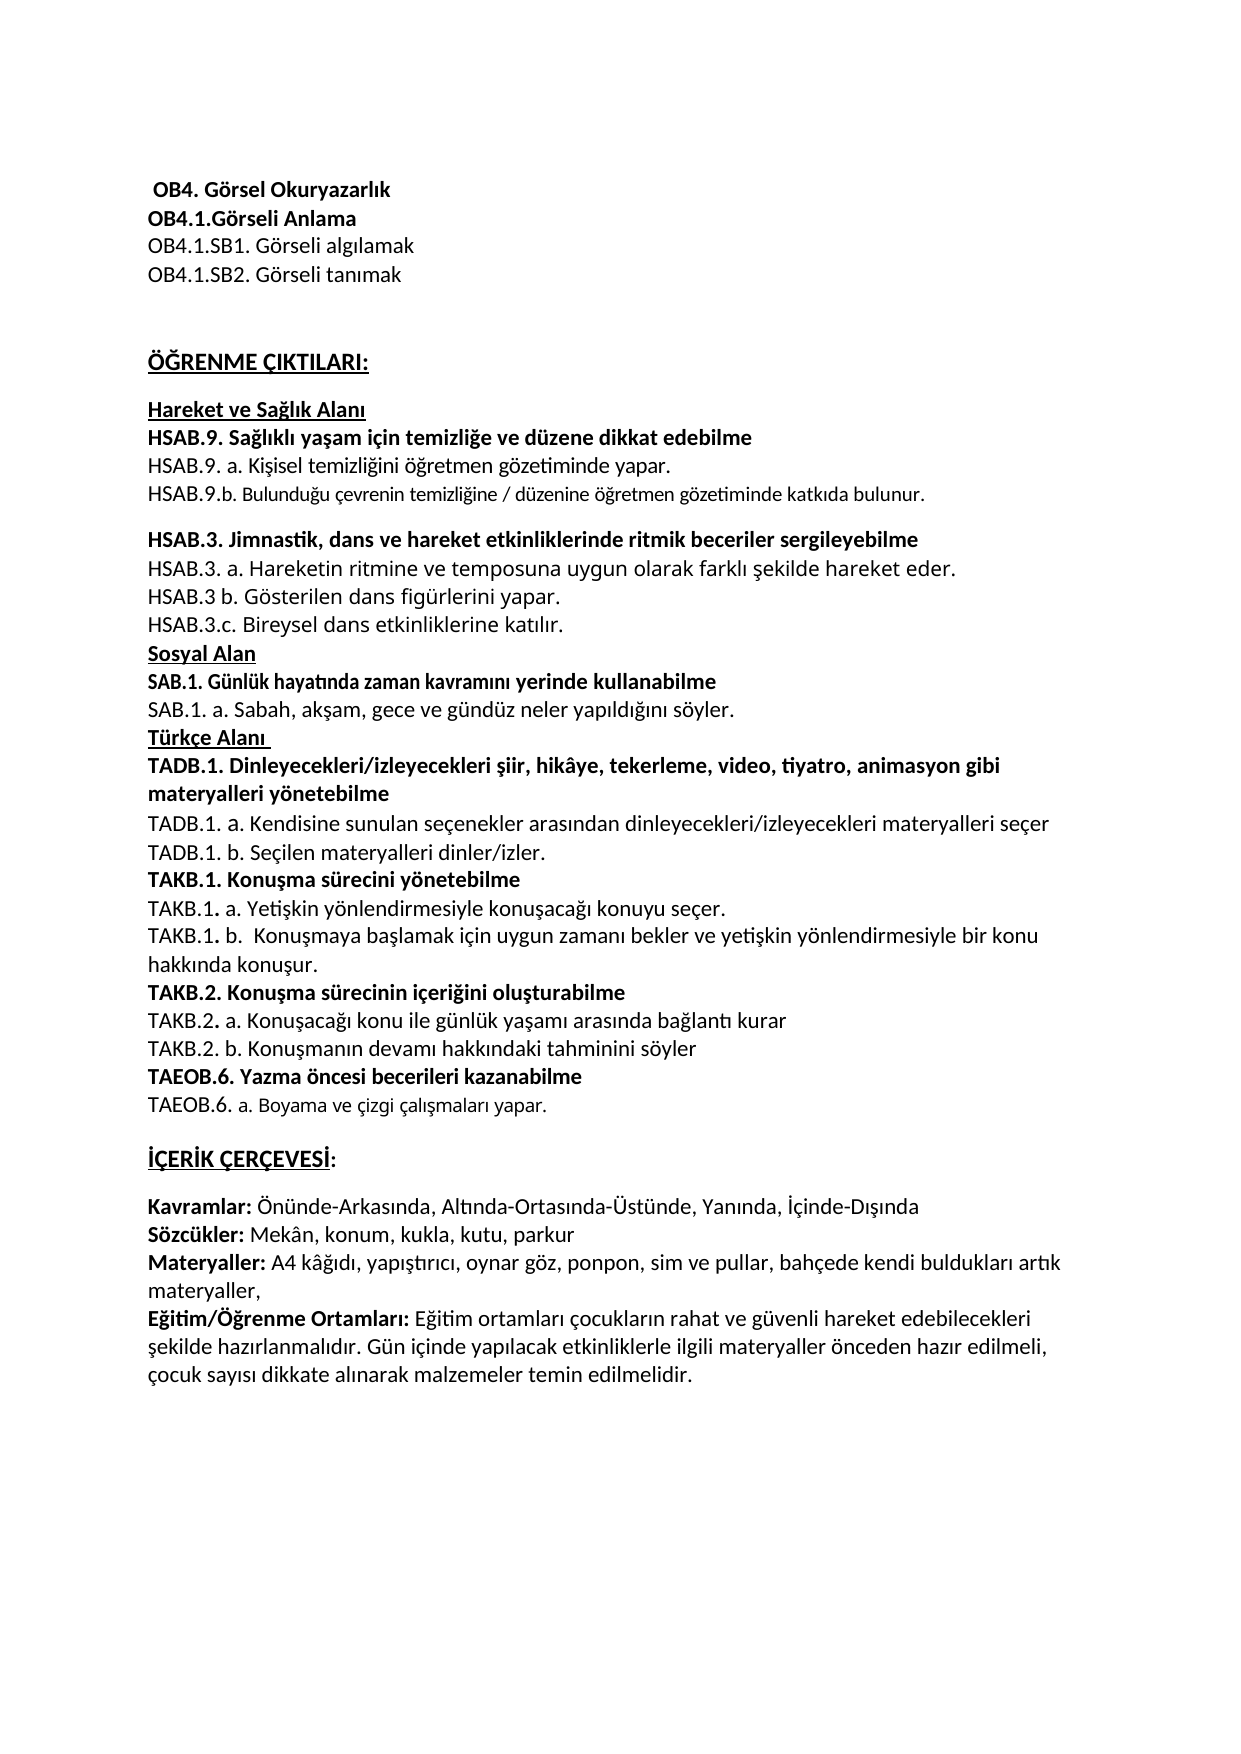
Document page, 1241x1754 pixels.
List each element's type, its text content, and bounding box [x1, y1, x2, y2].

text SAB.1. Günlük hayatında zaman kavramını yerinde kullanabilme [148, 667, 1093, 695]
text Sosyal Alan [148, 639, 1093, 667]
text Kavramlar: Önünde-Arkasında, Altında-Ortasında-Üstünde, Yanında, İçinde-Dışında [148, 1192, 1093, 1220]
text Eğitim/Öğrenme Ortamları: Eğitim ortamları çocukların rahat ve güvenli hareket edebilecekleri şekilde hazırlanmalıdır. Gün içinde yapılacak etkinliklerle ilgili materyaller önceden hazır edilmeli, çocuk sayısı dikkate alınarak malzemeler temin edilmelidir. [148, 1304, 1093, 1388]
text Materyaller: A4 kâğıdı, yapıştırıcı, oynar göz, ponpon, sim ve pullar, bahçede kendi buldukları artık materyaller, [148, 1248, 1093, 1304]
text HSAB.3. a. Hareketin ritmine ve temposuna uygun olarak farklı şekilde hareket eder. [148, 554, 1093, 582]
text TAEOB.6. a. Boyama ve çizgi çalışmaları yapar. [148, 1090, 1093, 1118]
text OB4.1.Görseli Anlama [148, 204, 1093, 232]
text OB4.1.SB1. Görseli algılamak [148, 232, 1093, 260]
text TAKB.2. Konuşma sürecinin içeriğini oluşturabilme [148, 978, 1093, 1006]
text HSAB.9. a. Kişisel temizliğini öğretmen gözetiminde yapar. [148, 451, 1093, 479]
text İÇERİK ÇERÇEVESİ: [148, 1143, 1093, 1173]
text OB4. Görsel Okuryazarlık [148, 176, 1093, 204]
text HSAB.3.c. Bireysel dans etkinliklerine katılır. [148, 611, 1093, 639]
text SAB.1. a. Sabah, akşam, gece ve gündüz neler yapıldığını söyler. [148, 695, 1093, 723]
text TADB.1. a. Kendisine sunulan seçenekler arasından dinleyecekleri/izleyecekleri materyalleri seçer [148, 807, 1093, 838]
text Türkçe Alanı [148, 723, 1093, 751]
text HSAB.3. Jimnastik, dans ve hareket etkinliklerinde ritmik beceriler sergileyebilme [148, 526, 1093, 554]
text HSAB.3 b. Gösterilen dans figürlerini yapar. [148, 582, 1093, 611]
text TAKB.1. b. Konuşmaya başlamak için uygun zamanı bekler ve yetişkin yönlendirmesiyle bir konu hakkında konuşur. [148, 922, 1093, 978]
text Hareket ve Sağlık Alanı [148, 395, 1093, 423]
text TADB.1. Dinleyecekleri/izleyecekleri şiir, hikâye, tekerleme, video, tiyatro, animasyon gibi materyalleri yönetebilme [148, 751, 1093, 807]
text HSAB.9. Sağlıklı yaşam için temizliğe ve düzene dikkat edebilme [148, 423, 1093, 451]
text TADB.1. b. Seçilen materyalleri dinler/izler. [148, 838, 1093, 866]
text TAKB.1. a. Yetişkin yönlendirmesiyle konuşacağı konuyu seçer. [148, 894, 1093, 922]
text TAKB.2. a. Konuşacağı konu ile günlük yaşamı arasında bağlantı kurar [148, 1006, 1093, 1034]
text Sözcükler: Mekân, konum, kukla, kutu, parkur [148, 1220, 1093, 1248]
text TAKB.1. Konuşma sürecini yönetebilme [148, 866, 1093, 894]
text HSAB.9.b. Bulunduğu çevrenin temizliğine / düzenine öğretmen gözetiminde katkıda bulunur. [148, 479, 1093, 507]
text TAKB.2. b. Konuşmanın devamı hakkındaki tahminini söyler [148, 1034, 1093, 1062]
text ÖĞRENME ÇIKTILARI: [148, 346, 1093, 377]
text OB4.1.SB2. Görseli tanımak [148, 260, 1093, 288]
text TAEOB.6. Yazma öncesi becerileri kazanabilme [148, 1062, 1093, 1090]
